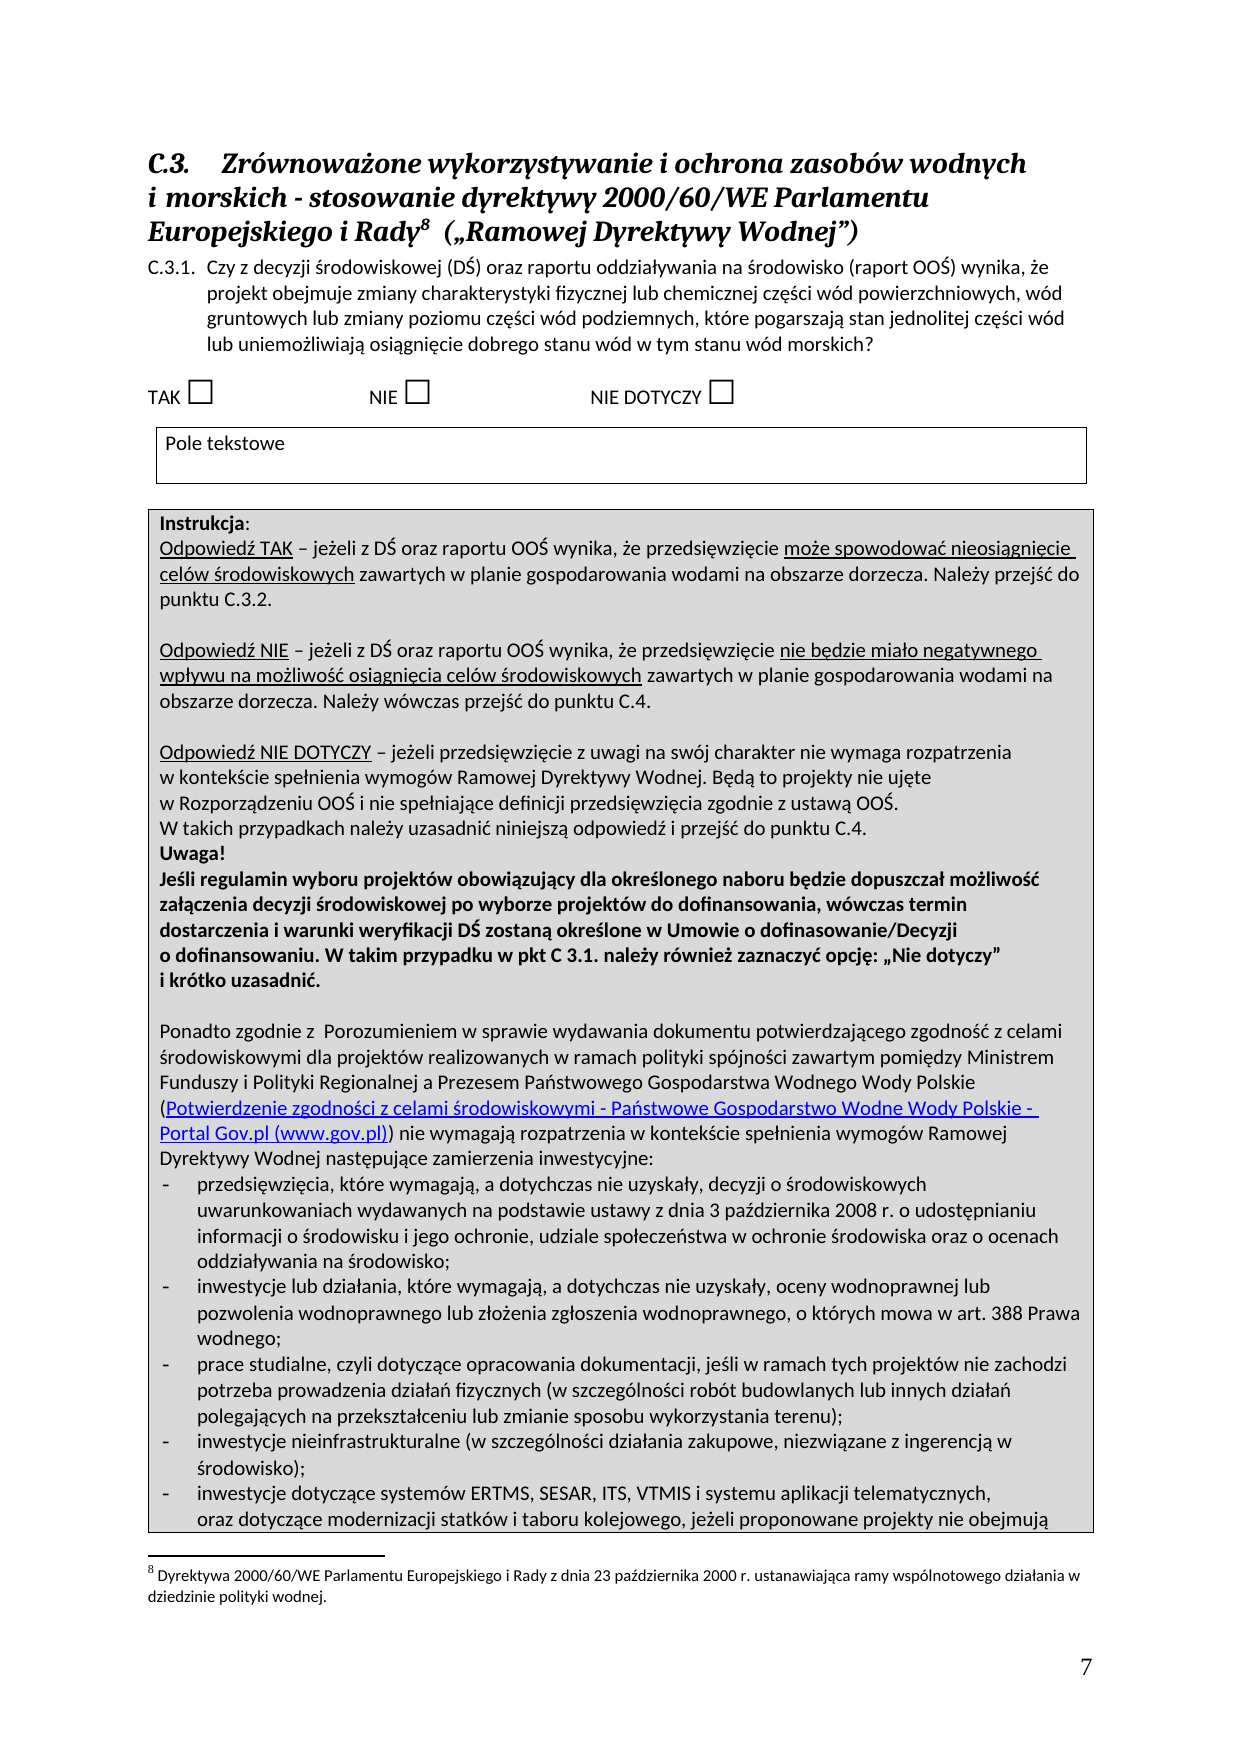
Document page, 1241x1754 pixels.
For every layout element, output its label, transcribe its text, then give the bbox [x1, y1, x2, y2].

subtitle C.3. Zrównoważone wykorzystywanie i ochrona zasobów wodnych i morskich - stosowanie dyrektywy 2000/60/WE Parlamentu Europejskiego i Rady („Ramowej Dyrektywy Wodnej”) [148, 148, 1093, 248]
text TAK NIE NIE DOTYCZY [148, 369, 1093, 414]
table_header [149, 510, 1093, 1532]
text C.3.1. Czy z decyzji środowiskowej (DŚ) oraz raportu oddziaływania na środowisko (raport OOŚ) wynika, że projekt obejmuje zmiany charakterystyki fizycznej lub chemicznej części wód powierzchniowych, wód gruntowych lub zmiany poziomu części wód podziemnych, które pogarszają stan jednolitej części wód lub uniemożliwiają osiągnięcie dobrego stanu wód w tym stanu wód morskich? [148, 254, 1093, 356]
text Pole tekstowe [157, 428, 1086, 455]
